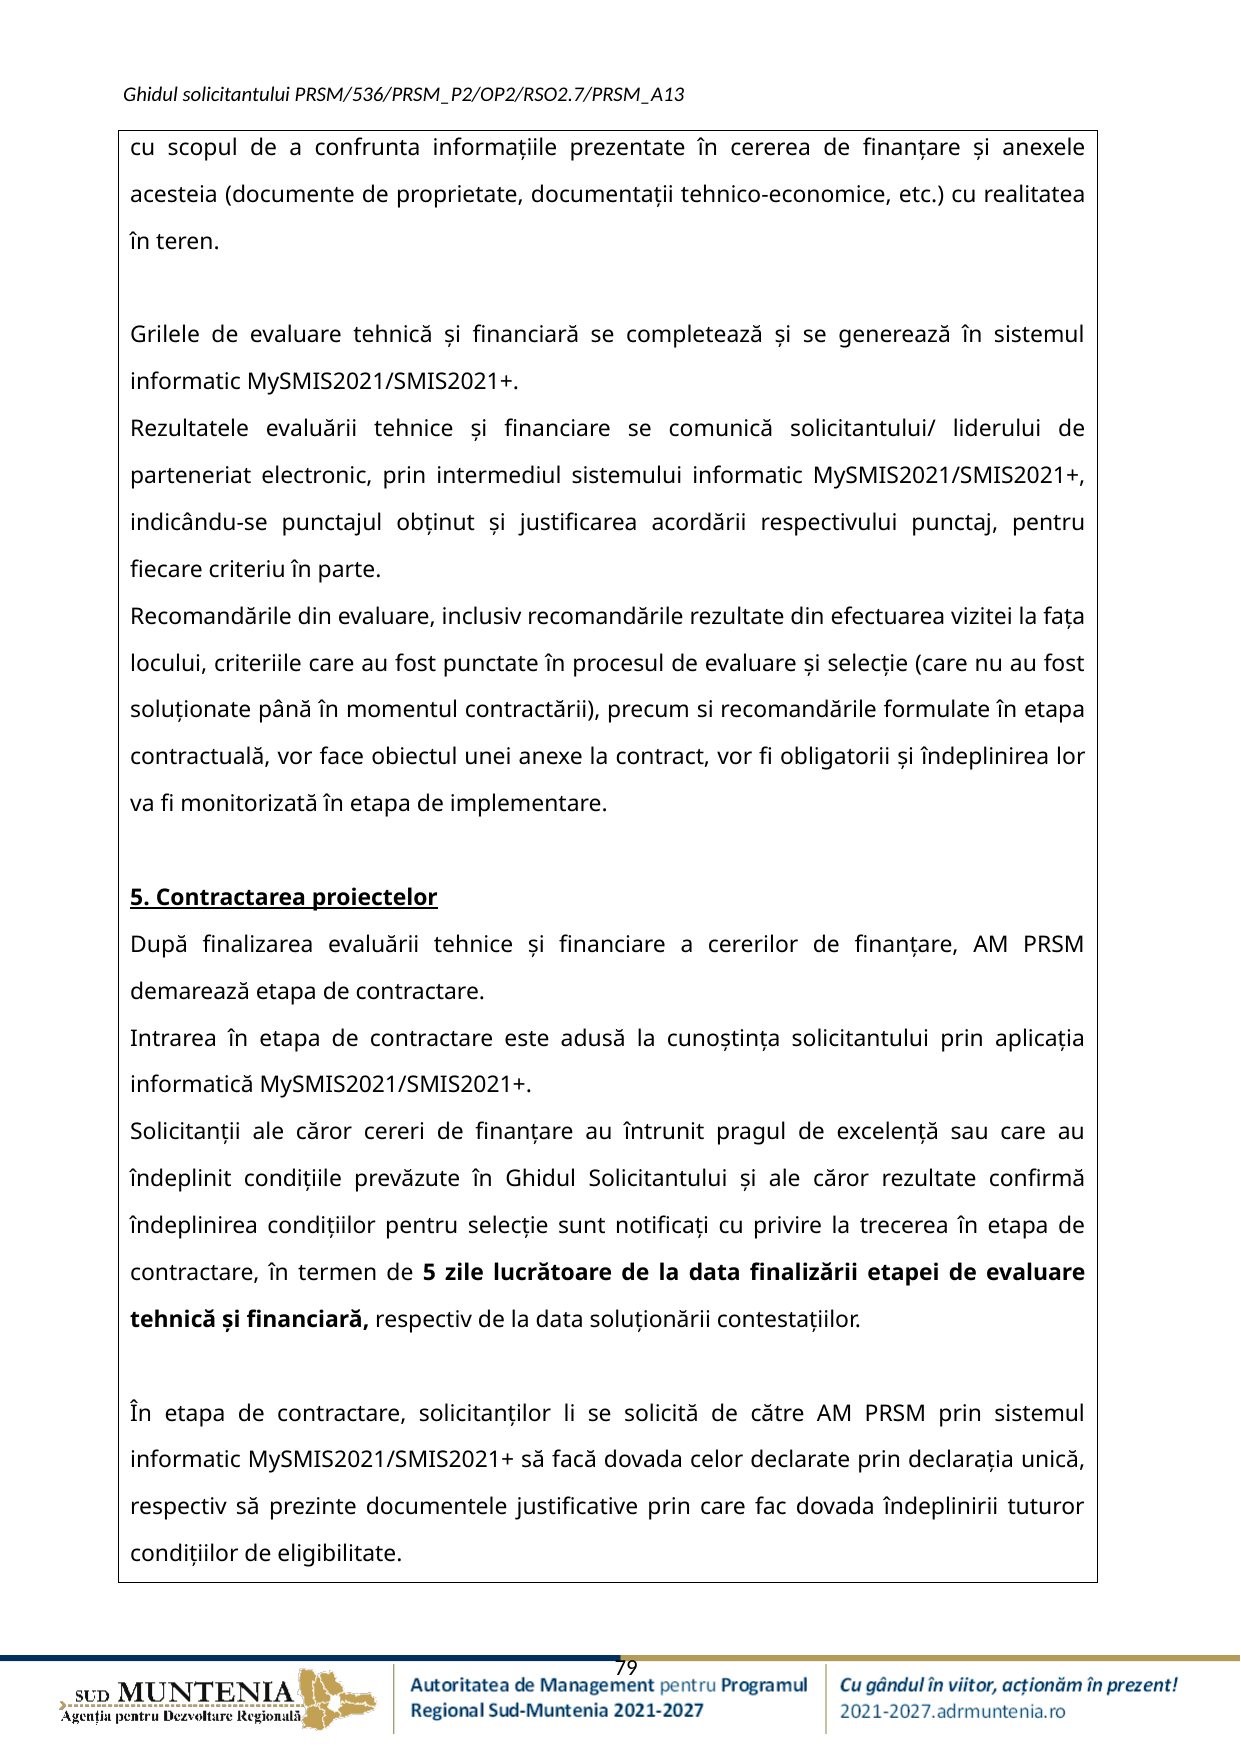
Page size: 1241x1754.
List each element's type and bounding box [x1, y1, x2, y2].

picture [0, 1655, 1241, 1735]
table_header [119, 131, 1097, 1582]
